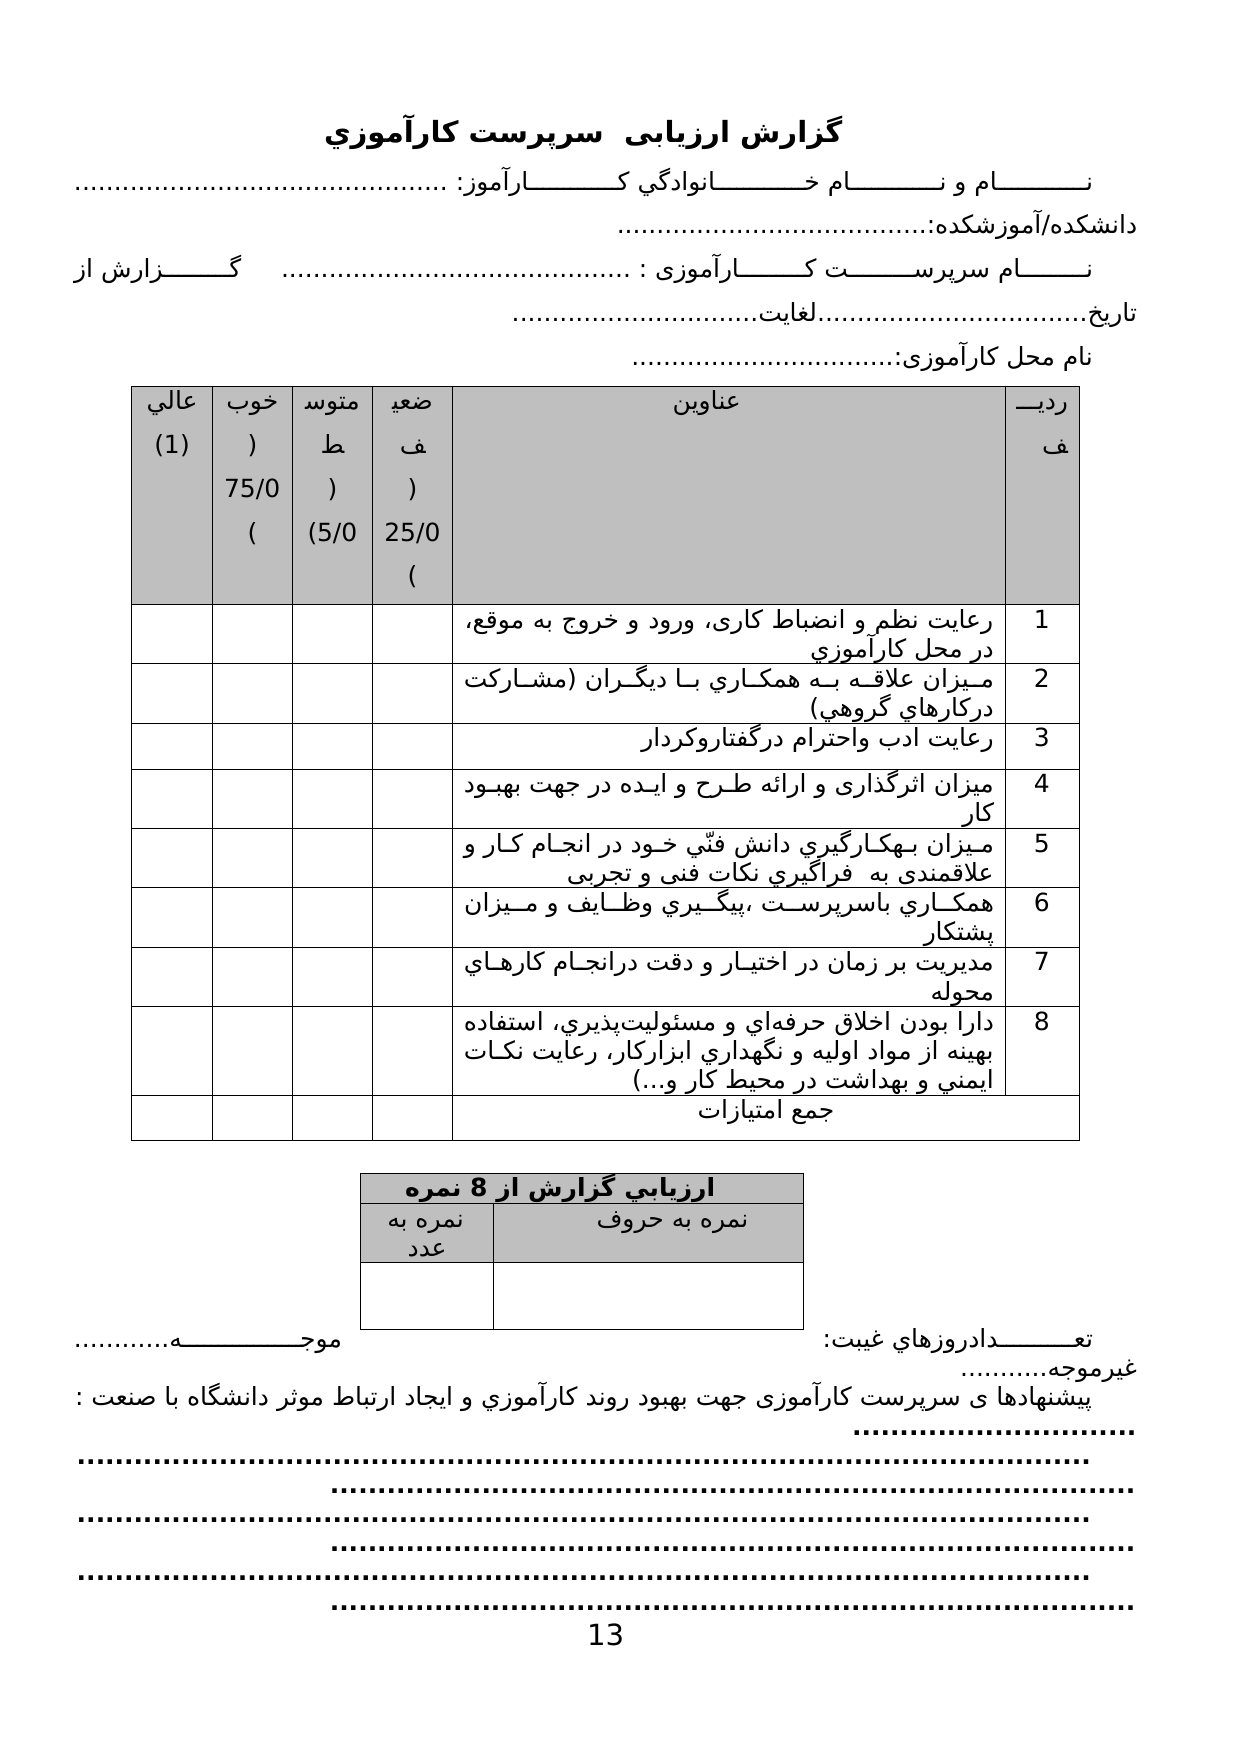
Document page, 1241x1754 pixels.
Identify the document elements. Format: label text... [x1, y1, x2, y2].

table_cell [293, 1007, 372, 1094]
table_cell دارا بودن اخلاق حرفه‌اي و مسئوليت‌پذيري، استفاده بهینه از مواد اولیه و نگهداري ابزارکار، رعايت نکات ايمني و بهداشت در محیط کار و...) [453, 1007, 1005, 1094]
list نام سرپرست كارآموزی : ............................................ گزارش از تاريخ..................................لغايت............................... [74, 254, 1137, 327]
table_cell 6 [1006, 888, 1079, 947]
table_cell [132, 724, 212, 768]
table_cell ميزان اثرگذاری و ارائه طرح و ایده در جهت بهبود كار [453, 770, 1005, 828]
table_header متوسط (5/0) [293, 387, 372, 604]
table_cell [213, 888, 292, 947]
table_cell [293, 664, 372, 723]
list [74, 1558, 1137, 1616]
table_cell رعايت نظم و انضباط کاری، ورود و خروج به موقع، در محل كارآموزي [453, 605, 1005, 663]
table_cell 3 [1006, 724, 1079, 768]
table_cell [132, 664, 212, 723]
list نام محل کارآموزی:................................. [74, 342, 1137, 371]
table_header عالي (1) [132, 387, 212, 604]
table_cell [213, 1096, 292, 1140]
list پيشنهادها ی سرپرست كارآموزی جهت بهبود روند كارآموزي و ایجاد ارتباط موثر دانشگاه با صنعت : .............................. [74, 1383, 1137, 1441]
table_cell [293, 605, 372, 663]
table_cell رعايت ادب واحترام درگفتاروکردار [453, 724, 1005, 768]
table_cell [293, 1096, 372, 1140]
table_cell [132, 829, 212, 887]
table_cell [132, 770, 212, 828]
table_cell [132, 1007, 212, 1094]
table_cell میزان بهکارگيري دانش فنّي خود در انجام کار و علاقمندی به فراگيري نکات فنی و تجربی [453, 829, 1005, 887]
table_cell [132, 948, 212, 1006]
table_cell [213, 829, 292, 887]
table_cell [373, 888, 452, 947]
table_cell [132, 1096, 212, 1140]
table_cell [373, 1096, 452, 1140]
table_header خوب (75/0) [213, 387, 292, 604]
table_header عناوين [453, 387, 1005, 604]
table_cell 4 [1006, 770, 1079, 828]
table_cell نمره به عدد [361, 1204, 493, 1262]
table_cell [373, 664, 452, 723]
list نام و نام خانوادگي كارآموز: ............................................... دانشکده/آموزشکده:....................................... [74, 167, 1137, 240]
table_header رديف [1006, 387, 1079, 604]
table_cell [373, 1007, 452, 1094]
table_cell [132, 888, 212, 947]
table_cell [373, 770, 452, 828]
table_cell 8 [1006, 1007, 1079, 1094]
table_cell 7 [1006, 948, 1079, 1006]
table_cell نمره به حروف [494, 1204, 803, 1262]
table_header ضعيف (25/0) [373, 387, 452, 604]
table_cell 5 [1006, 829, 1079, 887]
table_cell [293, 829, 372, 887]
table_cell [373, 605, 452, 663]
table_header ارزيابي گزارش از 8 نمره [361, 1174, 803, 1203]
table_cell [132, 605, 212, 663]
table_cell ميزان علاقه به همكاري با ديگران (مشارکت درکارهاي گروهي) [453, 664, 1005, 723]
list گزارش ارزیابی سرپرست كارآموزي [74, 116, 1137, 150]
table_cell [293, 770, 372, 828]
table_cell [373, 948, 452, 1006]
table_cell [293, 948, 372, 1006]
table_cell [213, 1007, 292, 1094]
table_cell [213, 664, 292, 723]
table_cell مديريت بر زمان در اختيار و دقت درانجام کارهاي محوله [453, 948, 1005, 1006]
table_cell [213, 605, 292, 663]
table_cell 1 [1006, 605, 1079, 663]
table_cell [213, 770, 292, 828]
table_cell [373, 829, 452, 887]
table_cell [293, 724, 372, 768]
table_cell 2 [1006, 664, 1079, 723]
table_cell [373, 724, 452, 768]
table_cell [494, 1263, 803, 1329]
table_cell [213, 948, 292, 1006]
table_cell [361, 1263, 493, 1329]
table_cell همکاري باسرپرست ،پيگيري وظايف و ميزان پشتكار [453, 888, 1005, 947]
table_cell جمع امتیازات [453, 1096, 1079, 1140]
text تعدادروزهاي غيبت: موجه............ غيرموجه........... [74, 1324, 1137, 1383]
table_cell [293, 888, 372, 947]
table_cell [213, 724, 292, 768]
